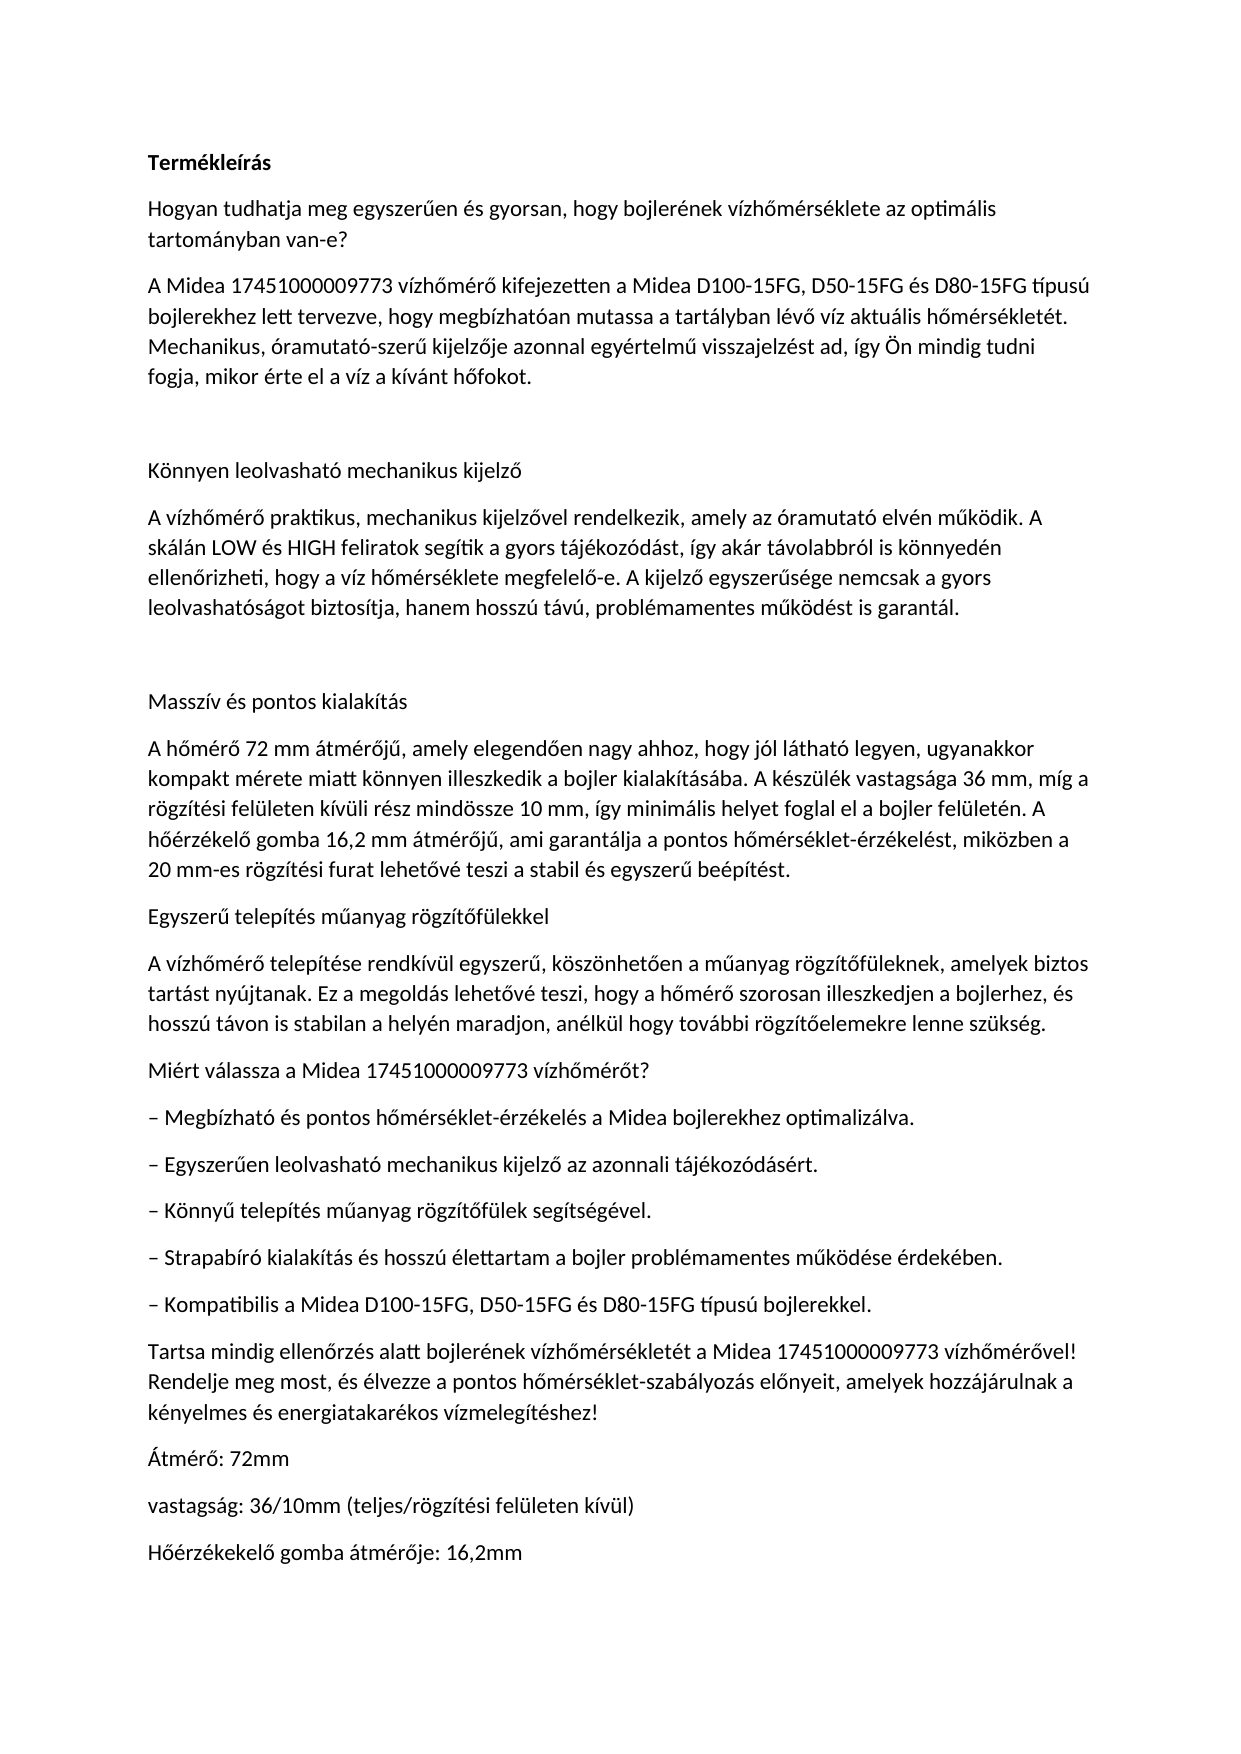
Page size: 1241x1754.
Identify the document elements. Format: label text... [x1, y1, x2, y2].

text – Kompatibilis a Midea D100-15FG, D50-15FG és D80-15FG típusú bojlerekkel. [148, 1290, 1093, 1318]
text – Strapabíró kialakítás és hosszú élettartam a bojler problémamentes működése érdekében. [148, 1243, 1093, 1271]
text Hogyan tudhatja meg egyszerűen és gyorsan, hogy bojlerének vízhőmérséklete az optimális tartományban van-e? [148, 194, 1093, 253]
text Könnyen leolvasható mechanikus kijelző [148, 456, 1093, 484]
text Masszív és pontos kialakítás [148, 687, 1093, 715]
text A hőmérő 72 mm átmérőjű, amely elegendően nagy ahhoz, hogy jól látható legyen, ugyanakkor kompakt mérete miatt könnyen illeszkedik a bojler kialakításába. A készülék vastagsága 36 mm, míg a rögzítési felületen kívüli rész mindössze 10 mm, így minimális helyet foglal el a bojler felületén. A hőérzékelő gomba 16,2 mm átmérőjű, ami garantálja a pontos hőmérséklet-érzékelést, miközben a 20 mm-es rögzítési furat lehetővé teszi a stabil és egyszerű beépítést. [148, 734, 1093, 883]
text vastagság: 36/10mm (teljes/rögzítési felületen kívül) [148, 1491, 1093, 1519]
text – Megbízható és pontos hőmérséklet-érzékelés a Midea bojlerekhez optimalizálva. [148, 1103, 1093, 1131]
text – Egyszerűen leolvasható mechanikus kijelző az azonnali tájékozódásért. [148, 1150, 1093, 1178]
text Hőérzékekelő gomba átmérője: 16,2mm [148, 1538, 1093, 1566]
text Egyszerű telepítés műanyag rögzítőfülekkel [148, 902, 1093, 930]
text A vízhőmérő telepítése rendkívül egyszerű, köszönhetően a műanyag rögzítőfüleknek, amelyek biztos tartást nyújtanak. Ez a megoldás lehetővé teszi, hogy a hőmérő szorosan illeszkedjen a bojlerhez, és hosszú távon is stabilan a helyén maradjon, anélkül hogy további rögzítőelemekre lenne szükség. [148, 949, 1093, 1037]
text Miért válassza a Midea 17451000009773 vízhőmérőt? [148, 1056, 1093, 1084]
text Termékleírás [148, 148, 1093, 176]
text Tartsa mindig ellenőrzés alatt bojlerének vízhőmérsékletét a Midea 17451000009773 vízhőmérővel! Rendelje meg most, és élvezze a pontos hőmérséklet-szabályozás előnyeit, amelyek hozzájárulnak a kényelmes és energiatakarékos vízmelegítéshez! [148, 1337, 1093, 1426]
text A vízhőmérő praktikus, mechanikus kijelzővel rendelkezik, amely az óramutató elvén működik. A skálán LOW és HIGH feliratok segítik a gyors tájékozódást, így akár távolabbról is könnyedén ellenőrizheti, hogy a víz hőmérséklete megfelelő-e. A kijelző egyszerűsége nemcsak a gyors leolvashatóságot biztosítja, hanem hosszú távú, problémamentes működést is garantál. [148, 503, 1093, 621]
text Átmérő: 72mm [148, 1444, 1093, 1472]
text A Midea 17451000009773 vízhőmérő kifejezetten a Midea D100-15FG, D50-15FG és D80-15FG típusú bojlerekhez lett tervezve, hogy megbízhatóan mutassa a tartályban lévő víz aktuális hőmérsékletét. Mechanikus, óramutató-szerű kijelzője azonnal egyértelmű visszajelzést ad, így Ön mindig tudni fogja, mikor érte el a víz a kívánt hőfokot. [148, 272, 1093, 390]
text – Könnyű telepítés műanyag rögzítőfülek segítségével. [148, 1197, 1093, 1224]
